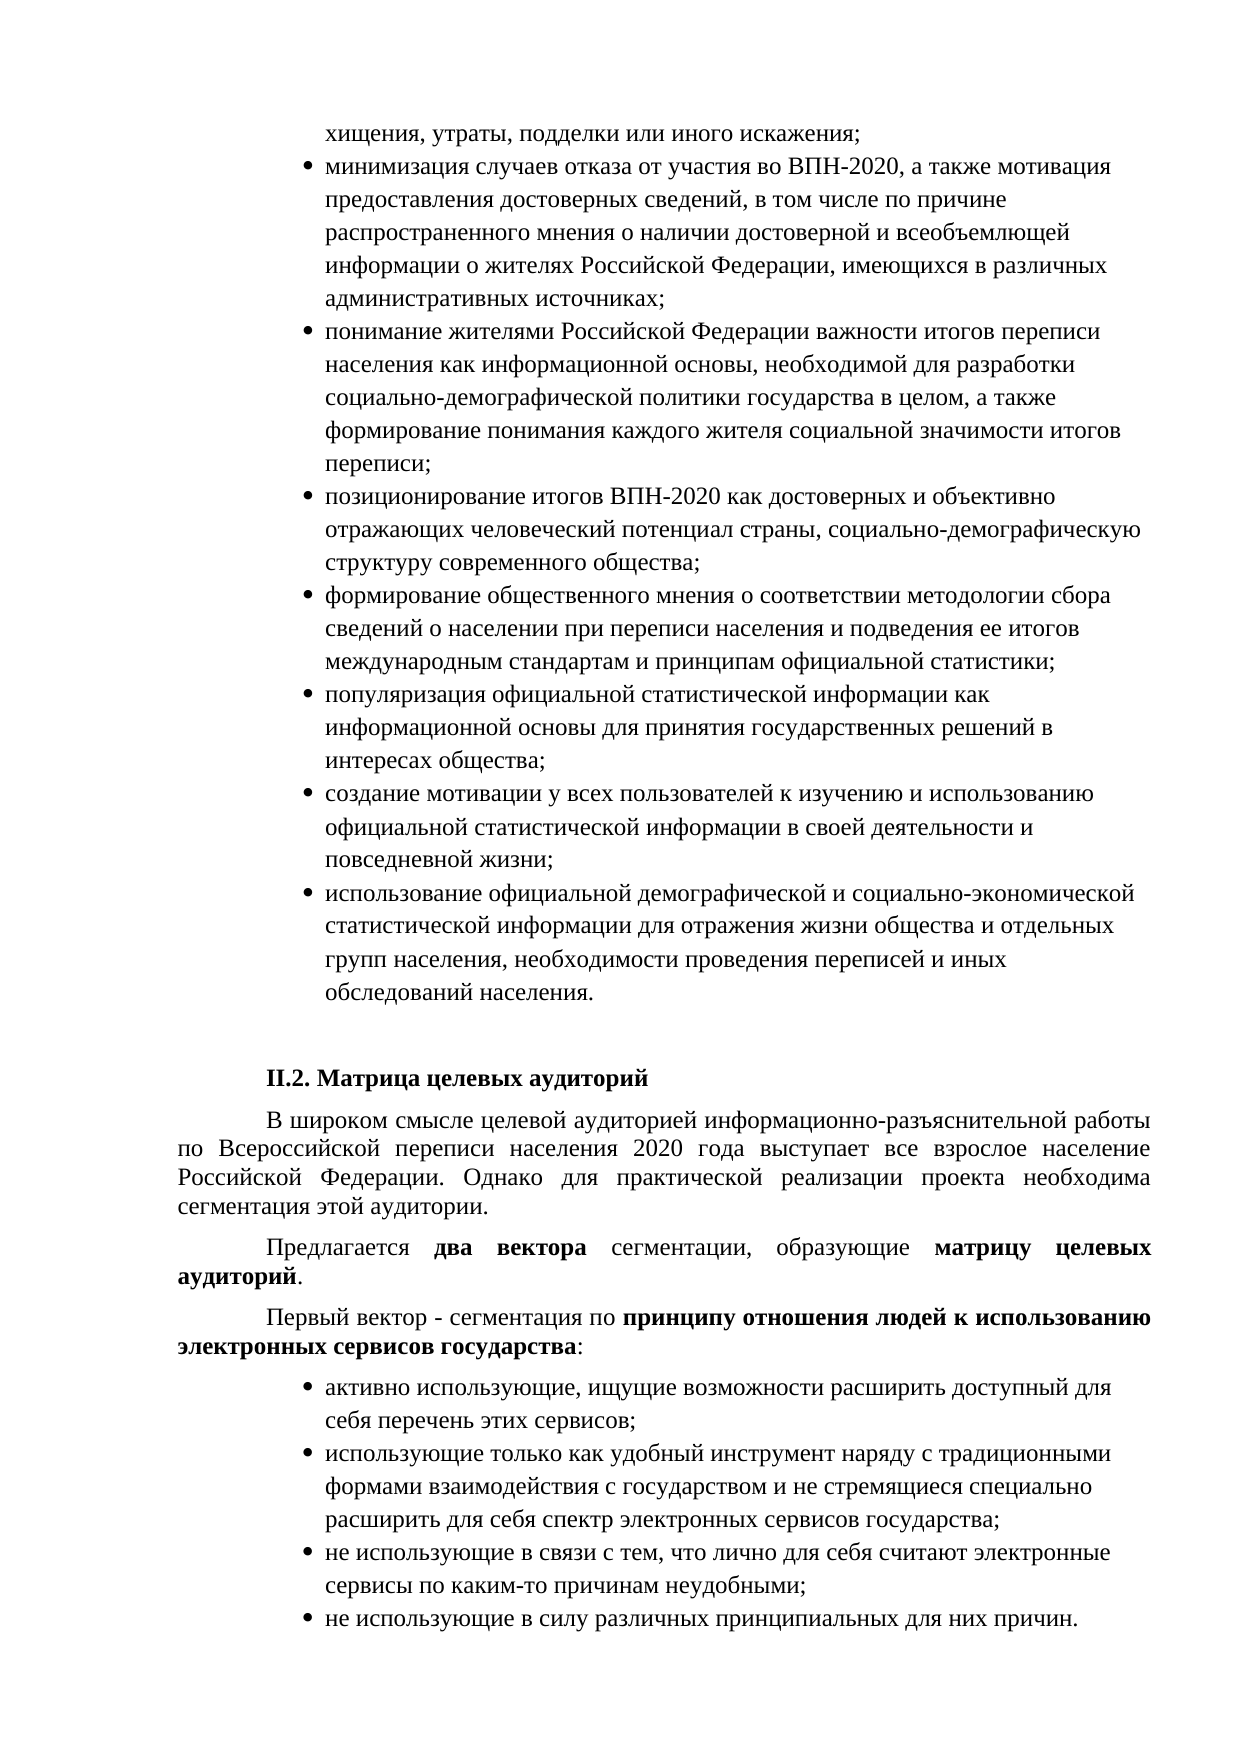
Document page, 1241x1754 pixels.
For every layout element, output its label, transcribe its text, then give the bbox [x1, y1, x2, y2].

list позиционирование итогов ВПН-2020 как достоверных и объективно отражающих человеческий потенциал страны, социально-демографическую структуру современного общества; [304, 481, 1152, 576]
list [304, 118, 1152, 147]
list создание мотивации у всех пользователей к изучению и использованию официальной статистической информации в своей деятельности и повседневной жизни; [304, 778, 1152, 873]
list использование официальной демографической и социально-экономической статистической информации для отражения жизни общества и отдельных групп населения, необходимости проведения переписей и иных обследований населения. [304, 878, 1152, 1005]
list не использующие в связи с тем, что лично для себя считают электронные сервисы по каким-то причинам неудобными; [303, 1537, 1152, 1599]
list понимание жителями Российской Федерации важности итогов переписи населения как информационной основы, необходимой для разработки социально-демографической политики государства в целом, а также формирование понимания каждого жителя социальной значимости итогов переписи; [304, 316, 1152, 477]
text В широком смысле целевой аудиторией информационно-разъяснительной работы по Всероссийской переписи населения 2020 года выступает все взрослое население Российской Федерации. Однако для практической реализации проекта необходима сегментация этой аудитории. [177, 1105, 1152, 1220]
text Первый вектор - сегментация по принципу отношения людей к использованию электронных сервисов государства: [177, 1302, 1152, 1360]
list активно использующие, ищущие возможности расширить доступный для себя перечень этих сервисов; [303, 1372, 1152, 1434]
list популяризация официальной статистической информации как информационной основы для принятия государственных решений в интересах общества; [304, 679, 1152, 774]
list использующие только как удобный инструмент наряду с традиционными формами взаимодействия с государством и не стремящиеся специально расширить для себя спектр электронных сервисов государства; [303, 1438, 1152, 1533]
text Предлагается два вектора сегментации, образующие матрицу целевых аудиторий. [177, 1232, 1152, 1290]
text II.2. Матрица целевых аудиторий [177, 1063, 1152, 1092]
list минимизация случаев отказа от участия во ВПН-2020, а также мотивация предоставления достоверных сведений, в том числе по причине распространенного мнения о наличии достоверной и всеобъемлющей информации о жителях Российской Федерации, имеющихся в различных административных источниках; [304, 151, 1152, 312]
list не использующие в силу различных принципиальных для них причин. [303, 1603, 1152, 1632]
list формирование общественного мнения о соответствии методологии сбора сведений о населении при переписи населения и подведения ее итогов международным стандартам и принципам официальной статистики; [304, 580, 1152, 675]
